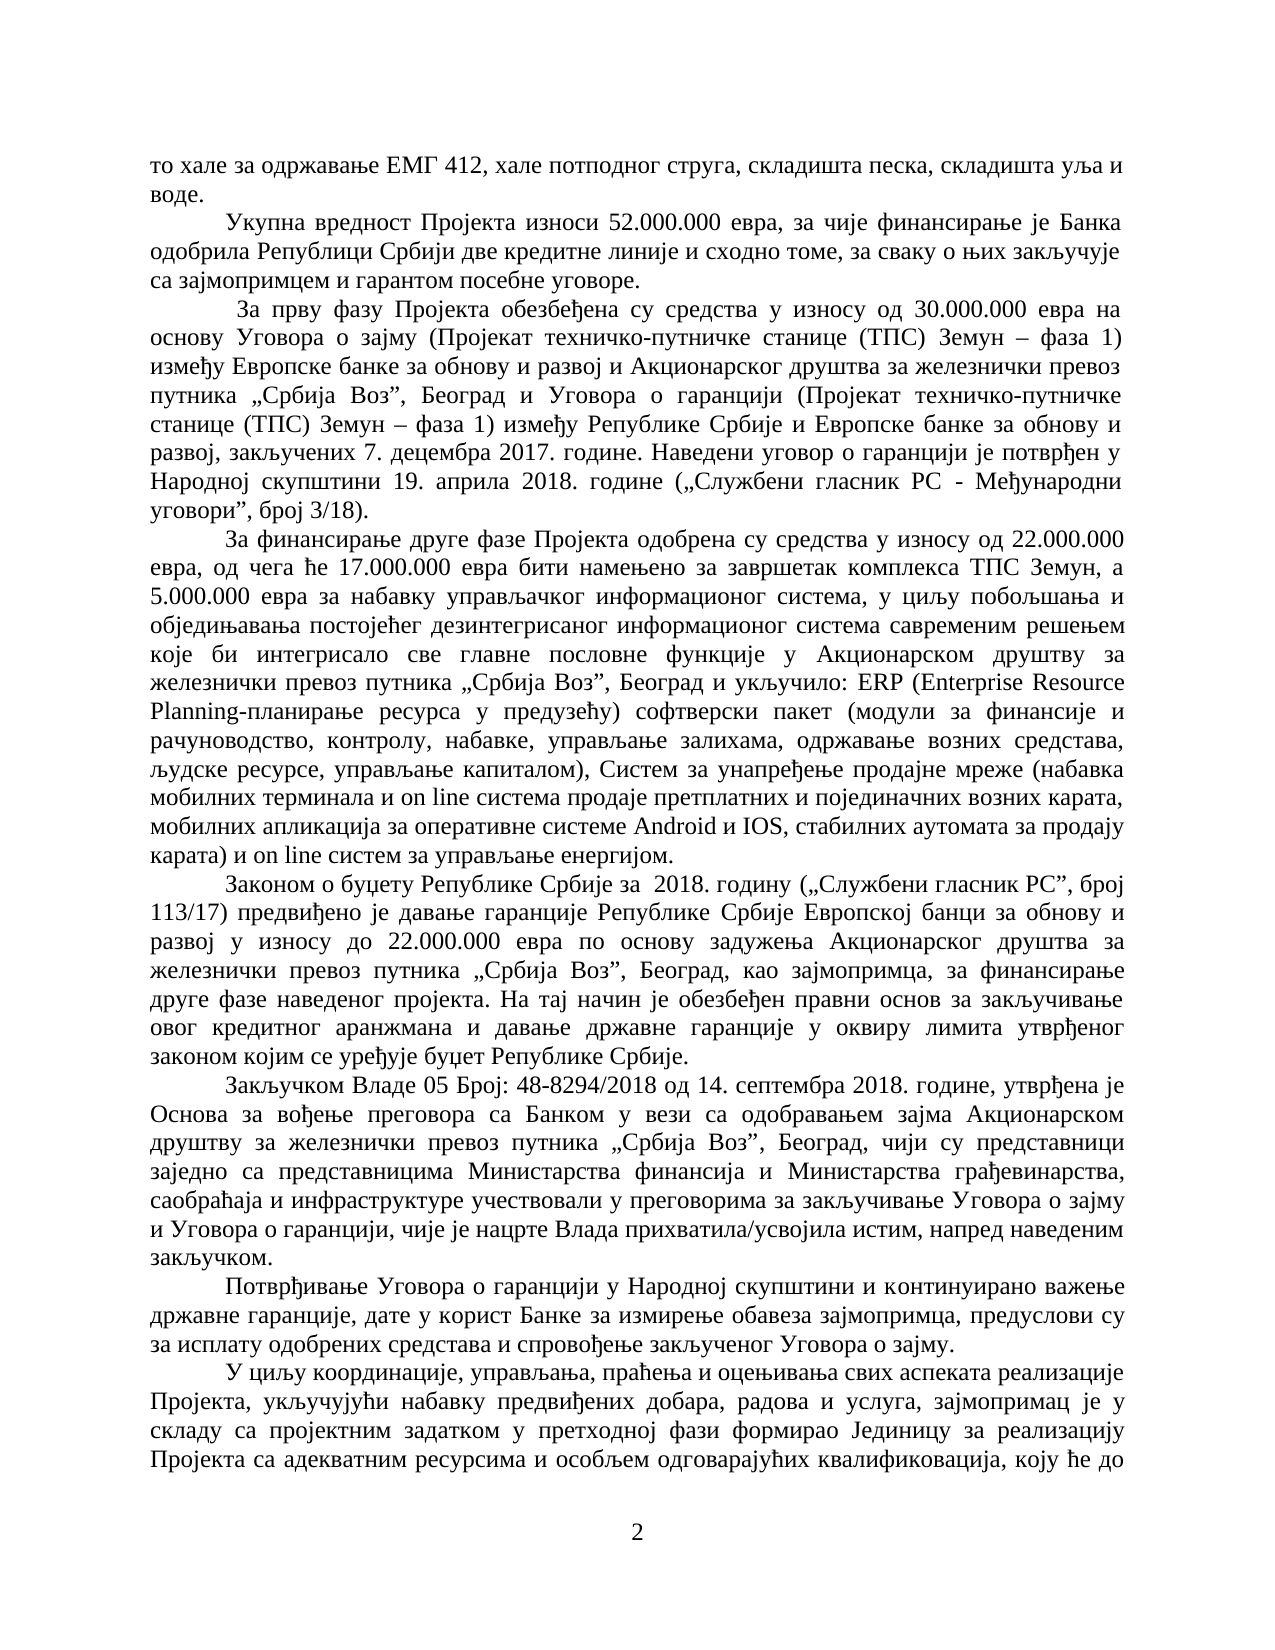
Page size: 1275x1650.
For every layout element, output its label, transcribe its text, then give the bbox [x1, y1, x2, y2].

text Укупна вредност Пројекта износи 52.000.000 евра, за чије финансирање је Банка одобрила Републици Србији две кредитне линије и сходно томе, за сваку о њих закључује са зајмопримцем и гарантом посебне уговоре. [150, 207, 1122, 294]
text За прву фазу Пројекта обезбеђена су средства у износу од 30.000.000 евра на основу Уговора о зајму (Пројекат техничко-путничке станице (ТПС) Земун – фаза 1) између Европске банке за обнову и развој и Акционарског друштва за железнички превоз путника „Србија Воз”, Београд и Уговора о гаранцији (Пројекат техничко-путничке станице (ТПС) Земун – фаза 1) између Републике Србије и Европске банке за обнову и развој, закључених 7. децембра 2017. године. Наведени уговор о гаранцији је потврђен у Народној скупштини 19. априла 2018. године („Службени гласник РС - Међународни уговори”, број 3/18). [150, 294, 1122, 524]
text За финансирање друге фазе Пројекта одобрена су средства у износу од 22.000.000 евра, од чега ће 17.000.000 евра бити намењено за завршетак комплекса ТПС Земун, а 5.000.000 евра за набавку управљачког информационог система, у циљу побољшања и обједињавања постојећег дезинтегрисаног информационог система савременим решењем које би интегрисало све главне пословне функције у Акционарском друштву за железнички превоз путника „Србија Воз”, Београд и укључило: ERP (Enterprise Resource Planning-планирање ресурса у предузећу) софтверски пакет (модули за финансије и рачуноводство, контролу, набавке, управљање залихама, одржавање возних средстава, људске ресурсе, управљање капиталом), Систем за унапређење продајне мреже (набавка мобилних терминала и on line система продаје претплатних и појединачних возних карата, мобилних апликација за оперативне системе Android и IOS, стабилних аутомата за продају карата) и on line систем за управљање енергијом. [150, 524, 1125, 869]
text Закључком Владе 05 Број: 48-8294/2018 од 14. септембра 2018. године, утврђена је Основа за вођење преговора са Банком у вези са одобравањем зајма Акционарском друштву за железнички превоз путника „Србија Воз”, Београд, чији су представници заједно са представницима Министарства финансија и Министарства грађевинарства, саобраћаја и инфраструктуре учествовали у преговорима за закључивање Уговора о зајму и Уговора о гаранцији, чије је нацрте Влада прихватила/усвојила истим, напред наведеним закључком. [150, 1070, 1125, 1271]
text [150, 150, 1125, 207]
text Потврђивање Уговора о гаранцији у Народној скупштини и континуирано важење државне гаранције, дате у корист Банке за измирење обавеза зајмопримца, предуслови су за исплату одобрених средстава и спровођење закљученог Уговора о зајму. [150, 1271, 1125, 1357]
text Законом о буџету Републике Србије за 2018. годину („Службени гласник РС”, број 113/17) предвиђено је давање гаранције Републике Србије Европској банци за обнову и развој у износу до 22.000.000 евра по основу задужења Акционарског друштва за железнички превоз путника „Србија Воз”, Београд, као зајмопримца, за финансирање друге фазе наведеног пројекта. На тај начин је обезбеђен правни основ за закључивање овог кредитног аранжмана и давање државне гаранције у оквиру лимита утврђеног законом којим се уређује буџет Републике Србије. [150, 869, 1125, 1070]
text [150, 1357, 1125, 1472]
